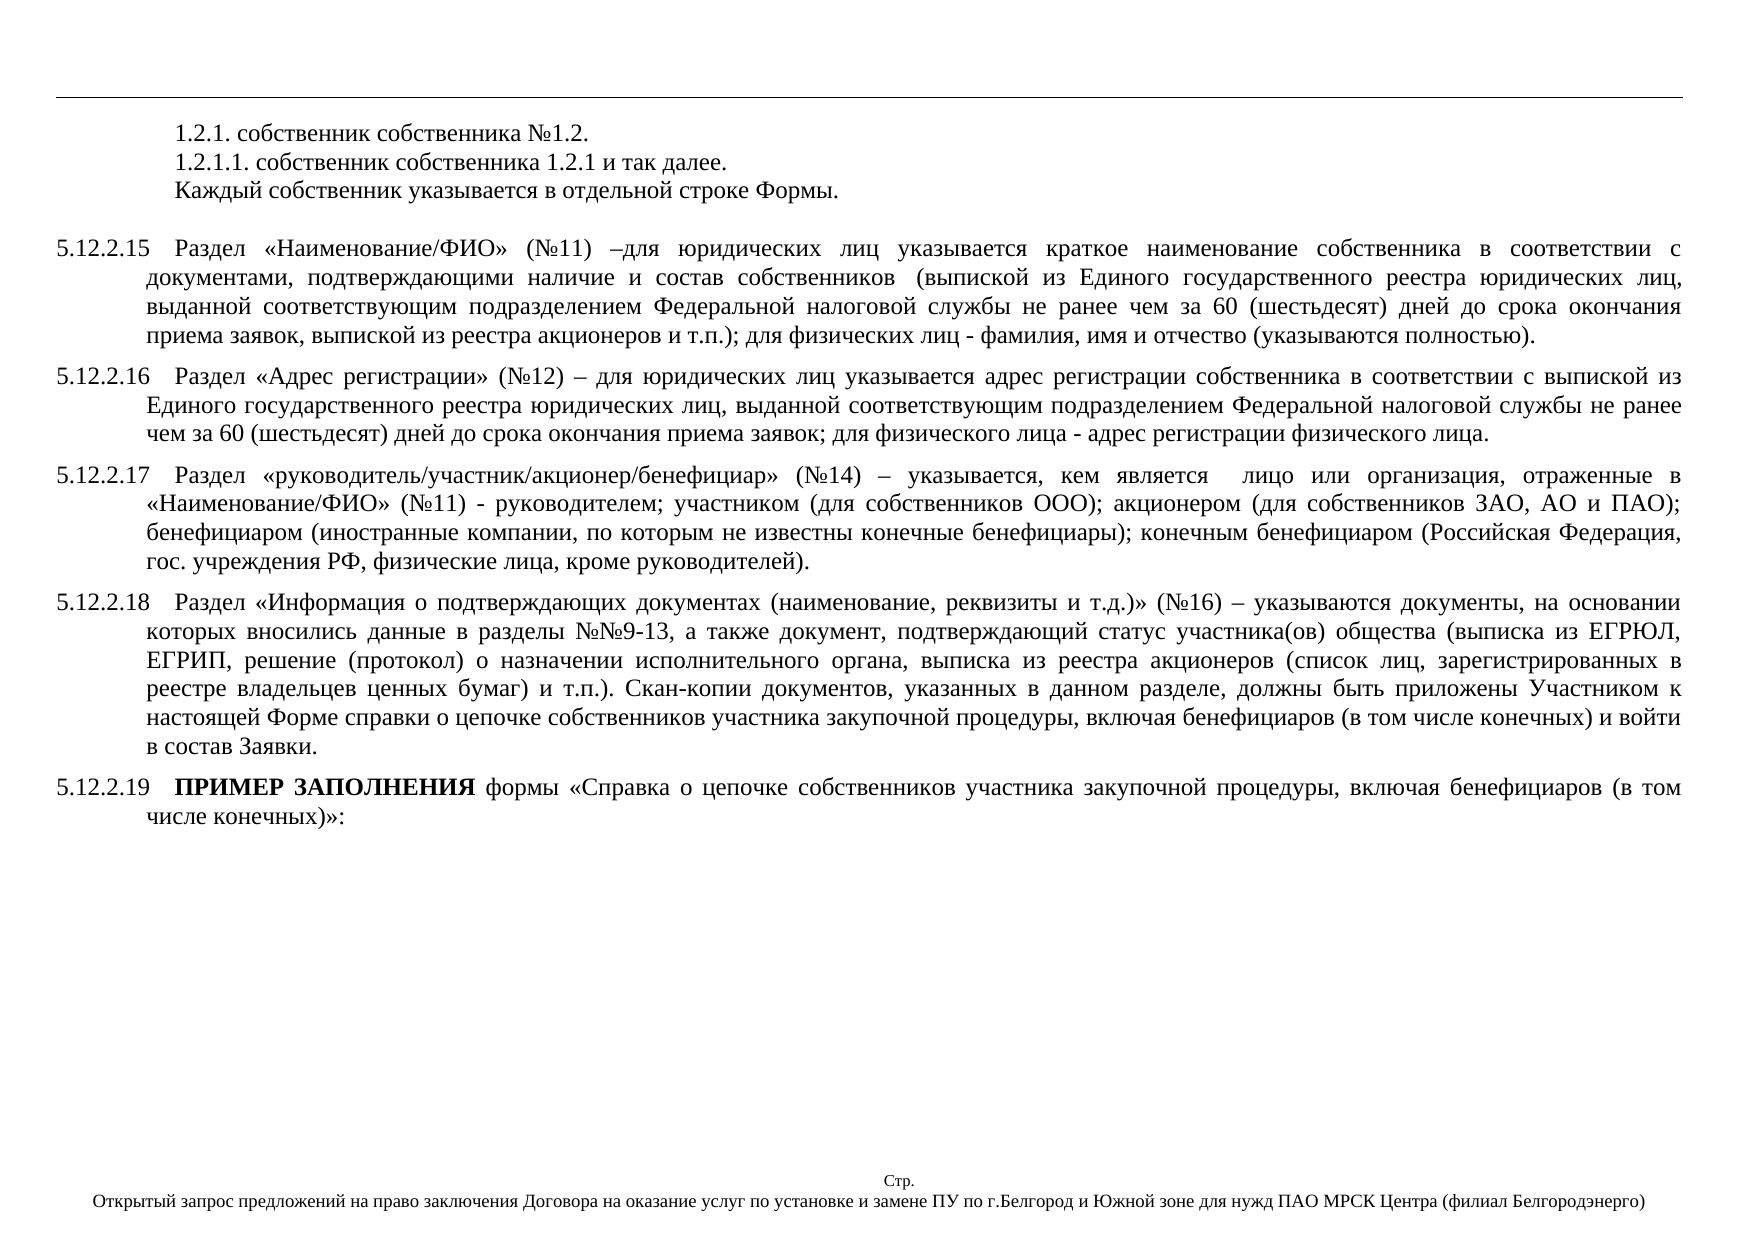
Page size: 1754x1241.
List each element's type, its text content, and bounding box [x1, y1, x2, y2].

list Раздел «Адрес регистрации» (№12) – для юридических лиц указывается адрес регистрации собственника в соответствии с выпиской из Единого государственного реестра юридических лиц, выданной соответствующим подразделением Федеральной налоговой службы не ранее чем за 60 (шестьдесят) дней до срока окончания приема заявок; для физического лица - адрес регистрации физического лица. [56, 361, 1683, 447]
text 1.2.1.1. собственник собственника 1.2.1 и так далее. [56, 147, 1683, 176]
text Каждый собственник указывается в отдельной строке Формы. [56, 176, 1683, 204]
list Раздел «Информация о подтверждающих документах (наименование, реквизиты и т.д.)» (№16) – указываются документы, на основании которых вносились данные в разделы №№9-13, а также документ, подтверждающий статус участника(ов) общества (выписка из ЕГРЮЛ, ЕГРИП, решение (протокол) о назначении исполнительного органа, выписка из реестра акционеров (список лиц, зарегистрированных в реестре владельцев ценных бумаг) и т.п.). Скан-копии документов, указанных в данном разделе, должны быть приложены Участником к настоящей Форме справки о цепочке собственников участника закупочной процедуры, включая бенефициаров (в том числе конечных) и войти в состав Заявки. [56, 587, 1683, 760]
list Пример заполнения формы «Справка о цепочке собственников участника закупочной процедуры, включая бенефициаров (в том числе конечных)»: [56, 772, 1683, 830]
list Раздел «руководитель/участник/акционер/бенефициар» (№14) – указывается, кем является лицо или организация, отраженные в «Наименование/ФИО» (№11) - руководителем; участником (для собственников ООО); акционером (для собственников ЗАО, АО и ПАО); бенефициаром (иностранные компании, по которым не известны конечные бенефициары); конечным бенефициаром (Российская Федерация, гос. учреждения РФ, физические лица, кроме руководителей). [56, 460, 1683, 575]
list Раздел «Наименование/ФИО» (№11) –для юридических лиц указывается краткое наименование собственника в соответствии с документами, подтверждающими наличие и состав собственников (выпиской из Единого государственного реестра юридических лиц, выданной соответствующим подразделением Федеральной налоговой службы не ранее чем за 60 (шестьдесят) дней до срока окончания приема заявок, выпиской из реестра акционеров и т.п.); для физических лиц - фамилия, имя и отчество (указываются полностью). [56, 233, 1683, 348]
text 1.2.1. собственник собственника №1.2. [56, 118, 1683, 147]
